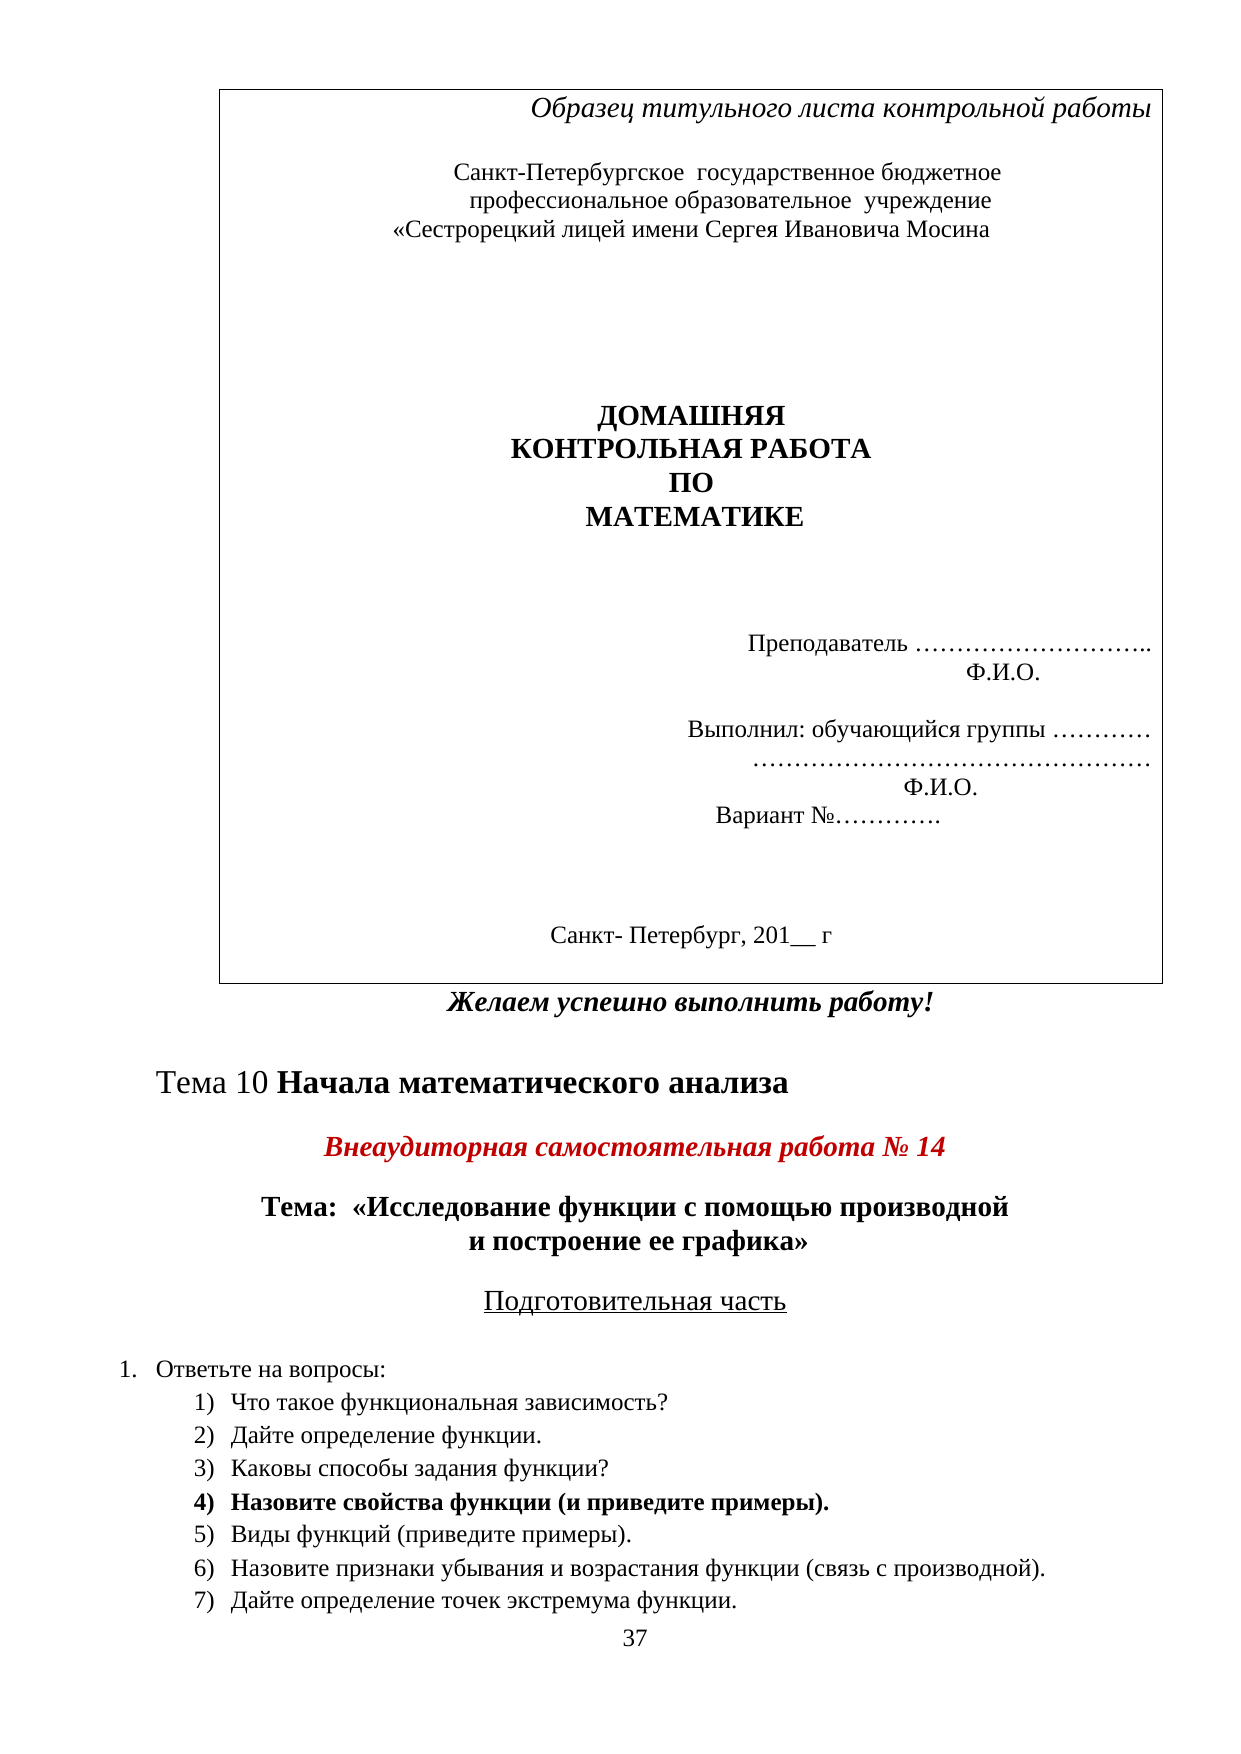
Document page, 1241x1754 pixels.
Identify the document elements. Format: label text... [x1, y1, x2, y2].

list Что такое функциональная зависимость? [193, 1387, 1152, 1416]
list Ответьте на вопросы: [118, 1354, 1152, 1383]
text Подготовительная часть [118, 1283, 1152, 1316]
list Назовите свойства функции (и приведите примеры). [193, 1487, 1152, 1515]
list Каковы способы задания функции? [193, 1453, 1152, 1482]
text Внеаудиторная самостоятельная работа № 14 [118, 1129, 1152, 1163]
text Желаем успешно выполнить работу! [231, 984, 1152, 1017]
list Дайте определение функции. [193, 1421, 1152, 1449]
text и построение ее графика» [118, 1223, 1152, 1256]
list Дайте определение точек экстремума функции. [193, 1586, 1152, 1614]
text Тема 10 Начала математического анализа [156, 1062, 1152, 1101]
list Виды функций (приведите примеры). [193, 1519, 1152, 1548]
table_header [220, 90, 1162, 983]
text Тема: «Исследование функции с помощью производной [118, 1189, 1152, 1223]
list Назовите признаки убывания и возрастания функции (связь с производной). [193, 1553, 1152, 1581]
